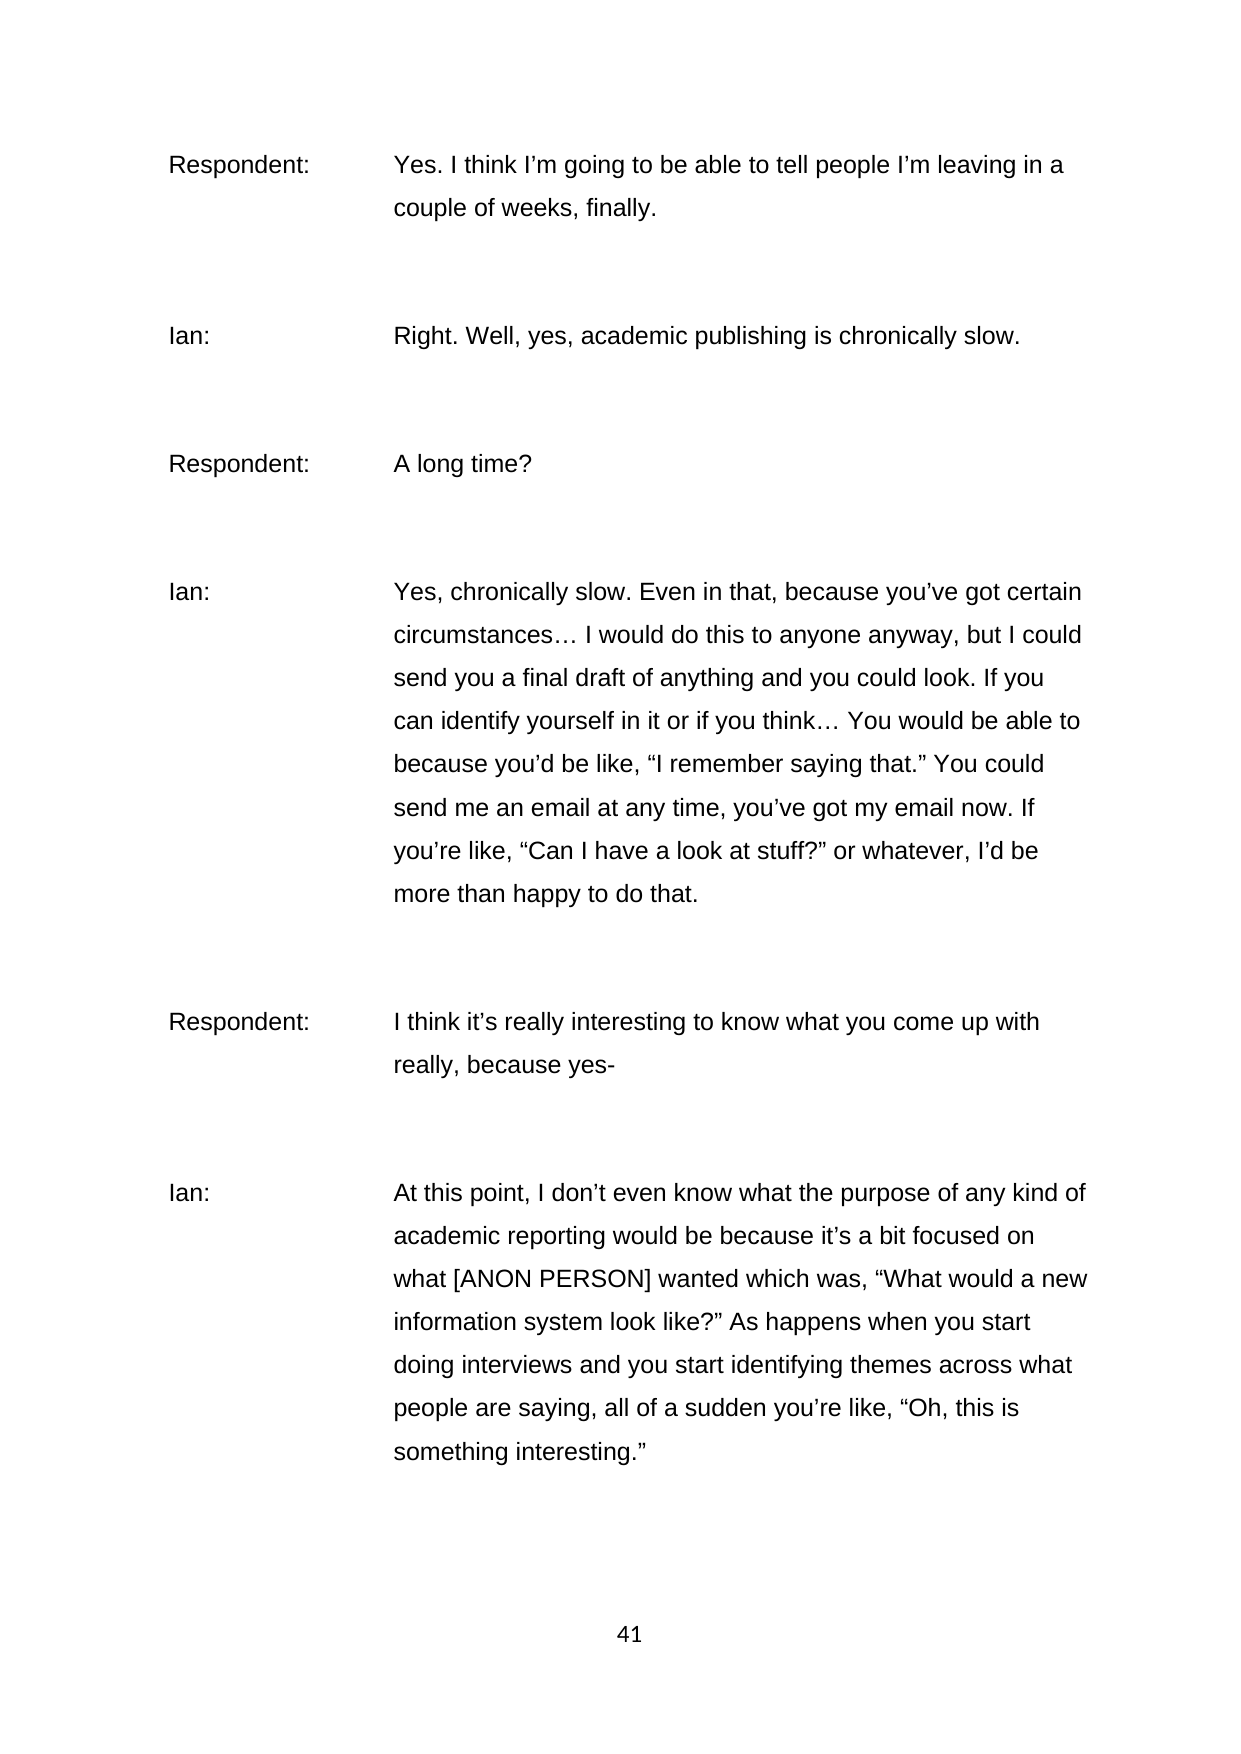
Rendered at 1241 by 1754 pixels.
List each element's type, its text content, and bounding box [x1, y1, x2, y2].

text Ian: Right. Well, yes, academic publishing is chronically slow. [168, 321, 1090, 350]
text Ian: At this point, I don’t even know what the purpose of any kind of academic reporting would be because it’s a bit focused on what [ANON PERSON] wanted which was, “What would a new information system look like?” As happens when you start doing interviews and you start identifying themes across what people are saying, all of a sudden you’re like, “Oh, this is something interesting.” [168, 1178, 1090, 1465]
text Respondent: I think it’s really interesting to know what you come up with really, because yes- [168, 1007, 1090, 1078]
text Respondent: A long time? [168, 449, 1090, 478]
text Ian: Yes, chronically slow. Even in that, because you’ve got certain circumstances… I would do this to anyone anyway, but I could send you a final draft of anything and you could look. If you can identify yourself in it or if you think… You would be able to because you’d be like, “I remember saying that.” You could send me an email at any time, you’ve got my email now. If you’re like, “Can I have a look at stuff?” or whatever, I’d be more than happy to do that. [168, 577, 1090, 907]
text Respondent: Yes. I think I’m going to be able to tell people I’m leaving in a couple of weeks, finally. [168, 150, 1090, 222]
